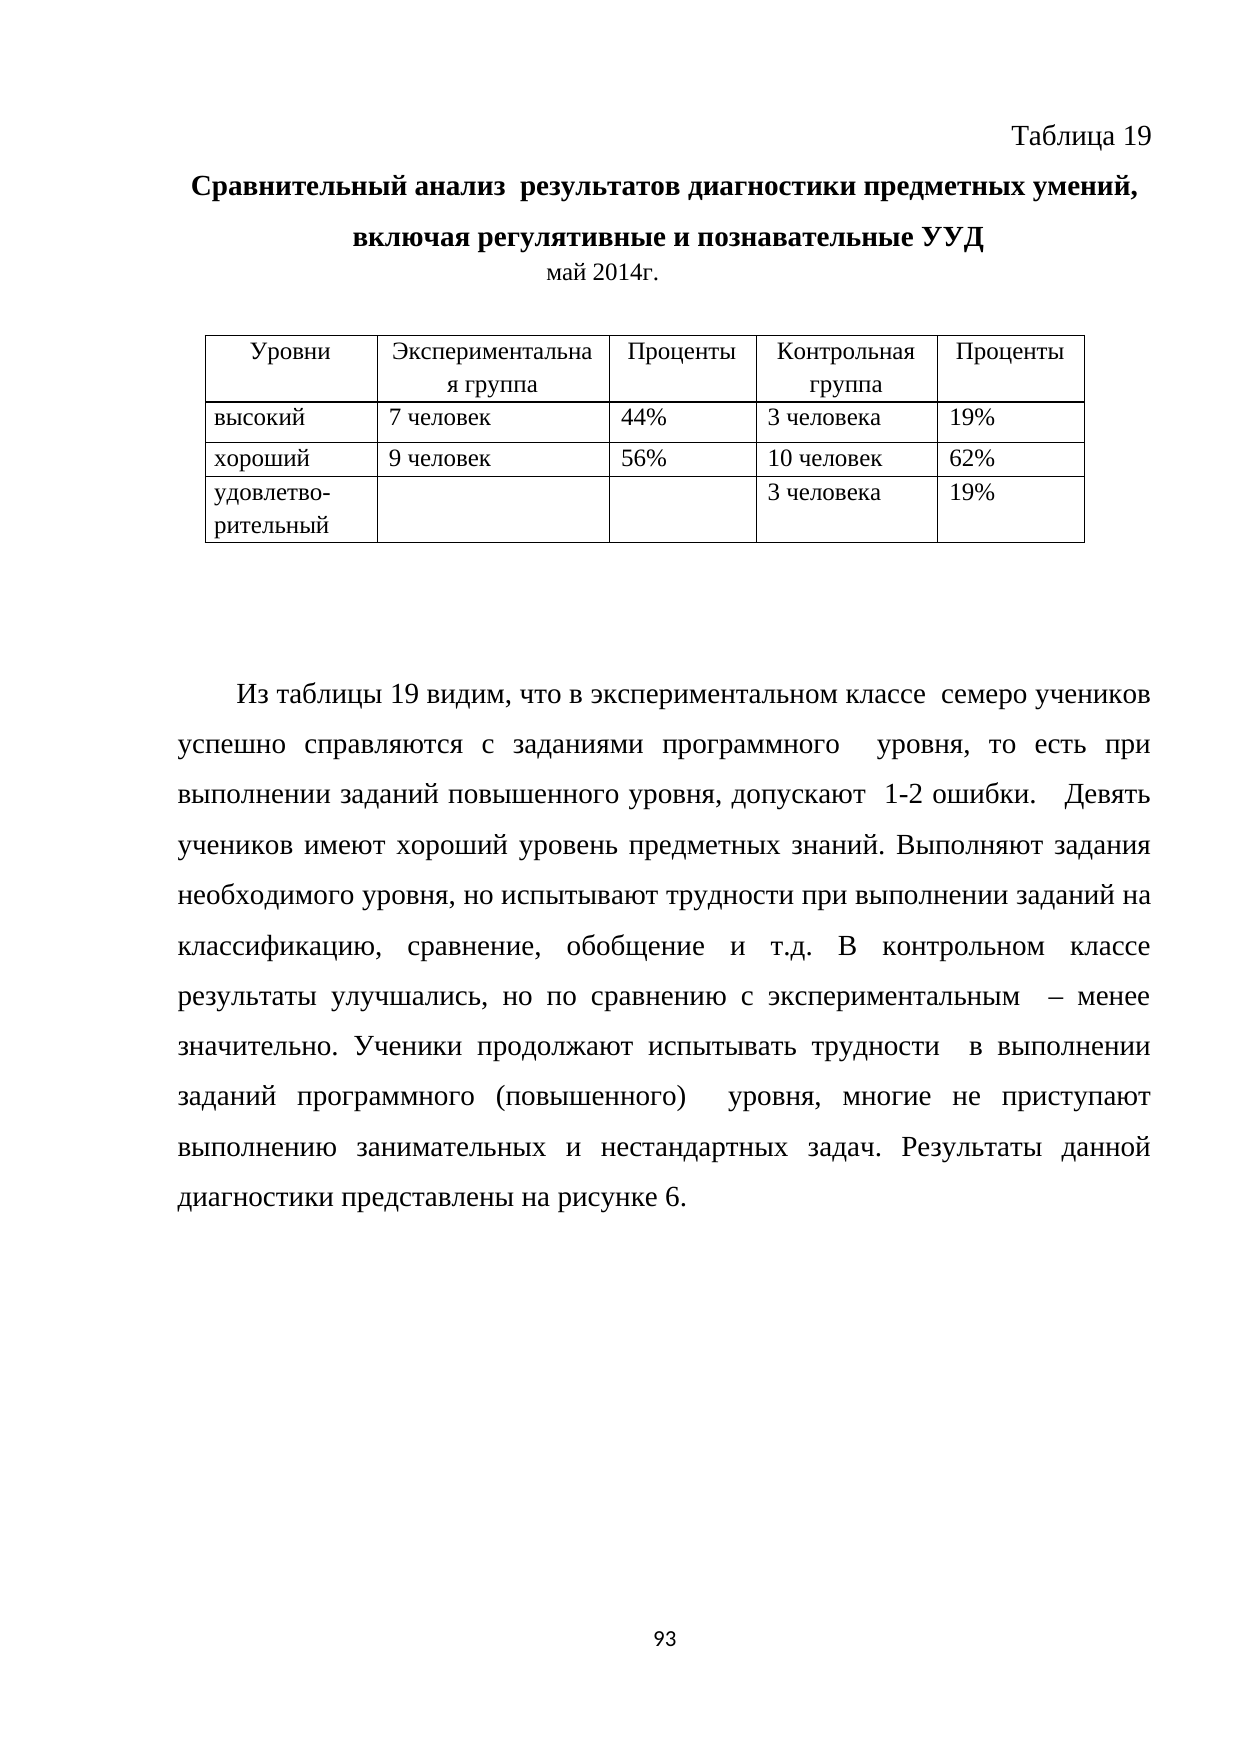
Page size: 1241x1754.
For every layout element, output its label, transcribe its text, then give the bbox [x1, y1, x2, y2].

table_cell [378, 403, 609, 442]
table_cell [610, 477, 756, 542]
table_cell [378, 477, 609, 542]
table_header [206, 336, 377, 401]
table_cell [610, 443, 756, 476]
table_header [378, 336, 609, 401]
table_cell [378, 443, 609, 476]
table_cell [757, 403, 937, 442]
text май 2014г. [177, 257, 1152, 286]
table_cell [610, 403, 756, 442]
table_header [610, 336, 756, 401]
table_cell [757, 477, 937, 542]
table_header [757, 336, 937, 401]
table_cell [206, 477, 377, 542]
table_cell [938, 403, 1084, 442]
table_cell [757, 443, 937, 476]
text Таблица 19 [177, 118, 1152, 152]
text включая регулятивные и познавательные УУД [177, 219, 1152, 252]
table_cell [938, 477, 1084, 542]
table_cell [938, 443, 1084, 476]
text Из таблицы 19 видим, что в экспериментальном классе семеро учеников успешно справляются с заданиями программного уровня, то есть при выполнении заданий повышенного уровня, допускают 1-2 ошибки. Девять учеников имеют хороший уровень предметных знаний. Выполняют задания необходимого уровня, но испытывают трудности при выполнении заданий на классификацию, сравнение, обобщение и т.д. В контрольном классе результаты улучшались, но по сравнению с экспериментальным – менее значительно. Ученики продолжают испытывать трудности в выполнении заданий программного (повышенного) уровня, многие не приступают выполнению занимательных и нестандартных задач. Результаты данной диагностики представлены на рисунке 6. [177, 676, 1152, 1213]
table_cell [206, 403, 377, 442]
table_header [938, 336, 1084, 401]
text Сравнительный анализ результатов диагностики предметных умений, [177, 168, 1152, 202]
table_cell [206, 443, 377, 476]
